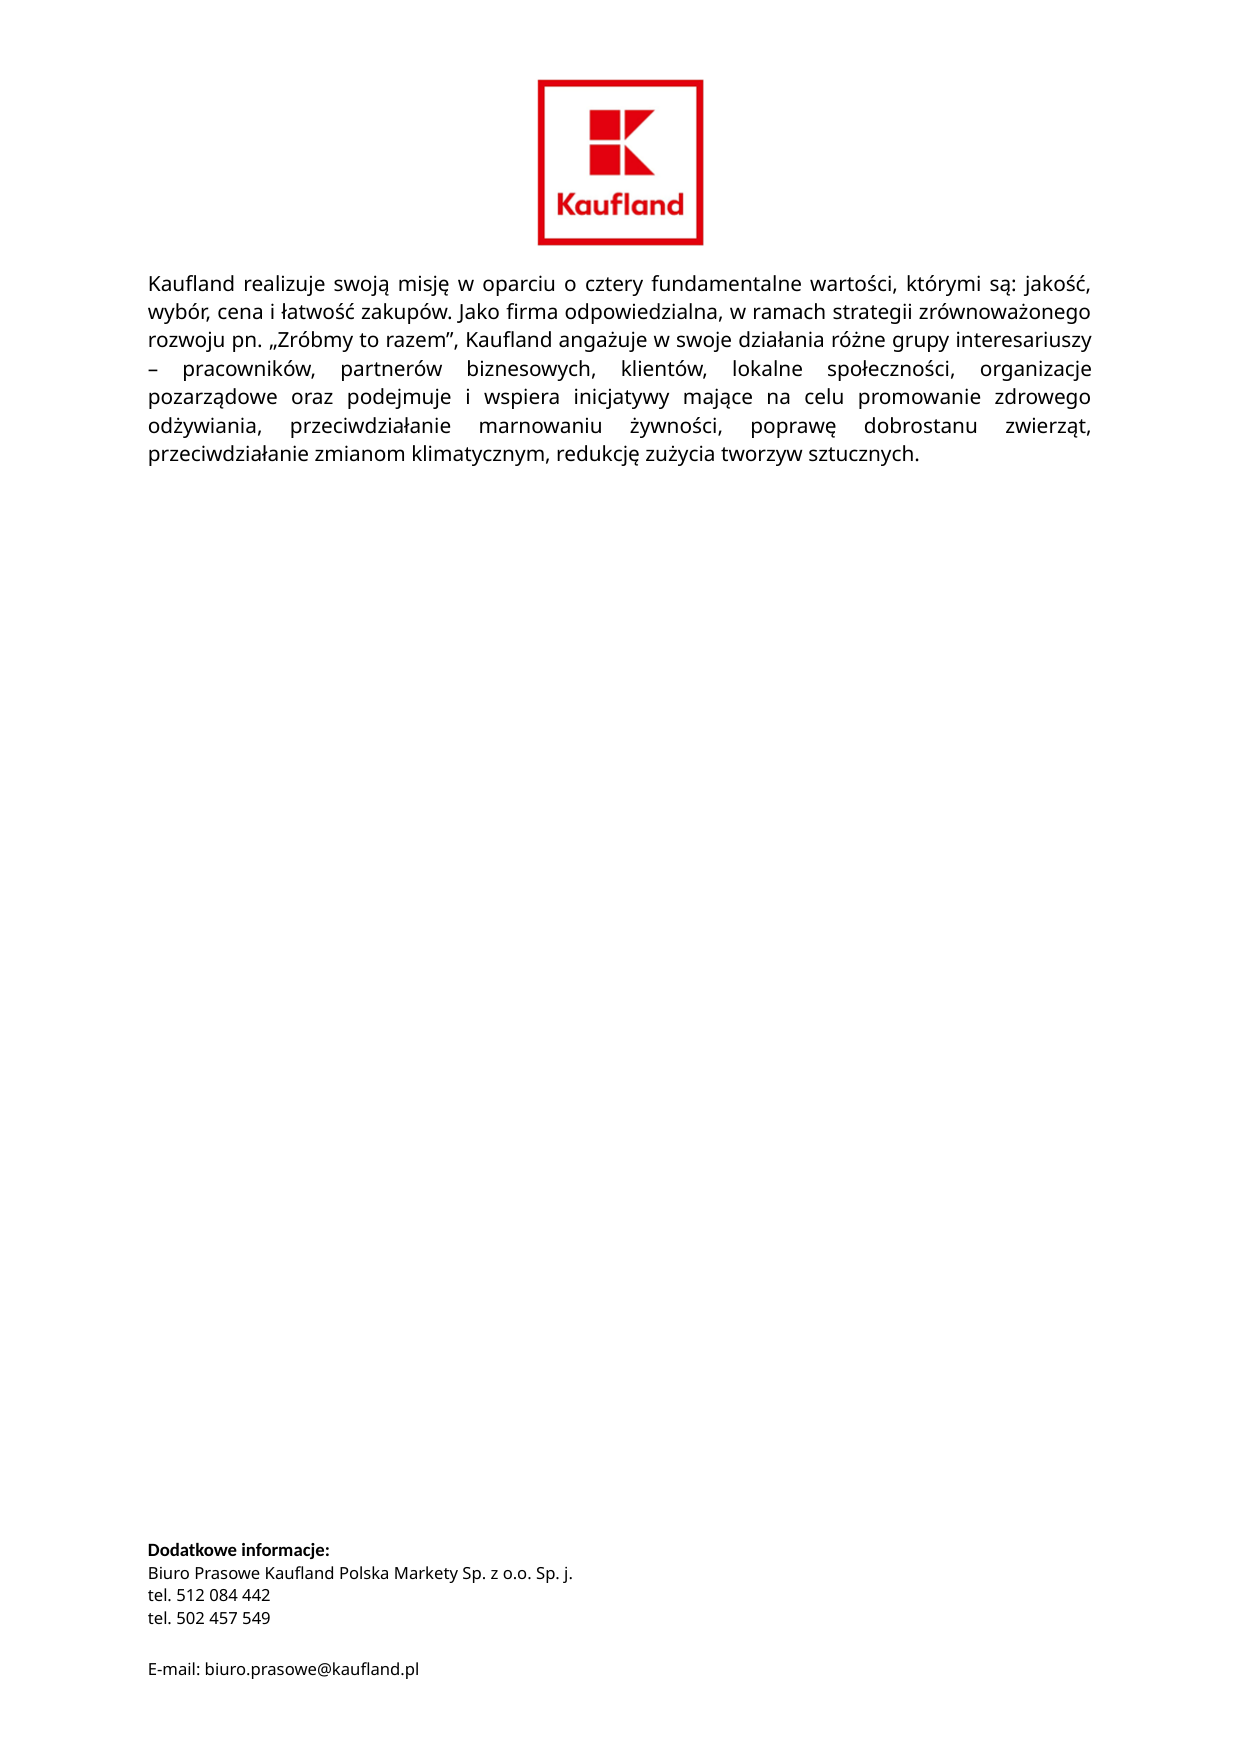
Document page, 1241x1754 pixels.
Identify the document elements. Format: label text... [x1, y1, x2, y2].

text Kaufland realizuje swoją misję w oparciu o cztery fundamentalne wartości, którymi są: jakość, wybór, cena i łatwość zakupów. Jako firma odpowiedzialna, w ramach strategii zrównoważonego rozwoju pn. „Zróbmy to razem”, Kaufland angażuje w swoje działania różne grupy interesariuszy – pracowników, partnerów biznesowych, klientów, lokalne społeczności, organizacje pozarządowe oraz podejmuje i wspiera inicjatywy mające na celu promowanie zdrowego odżywiania, przeciwdziałanie marnowaniu żywności, poprawę dobrostanu zwierząt, przeciwdziałanie zmianom klimatycznym, redukcję zużycia tworzyw sztucznych. [148, 269, 1093, 468]
picture [531, 73, 710, 252]
